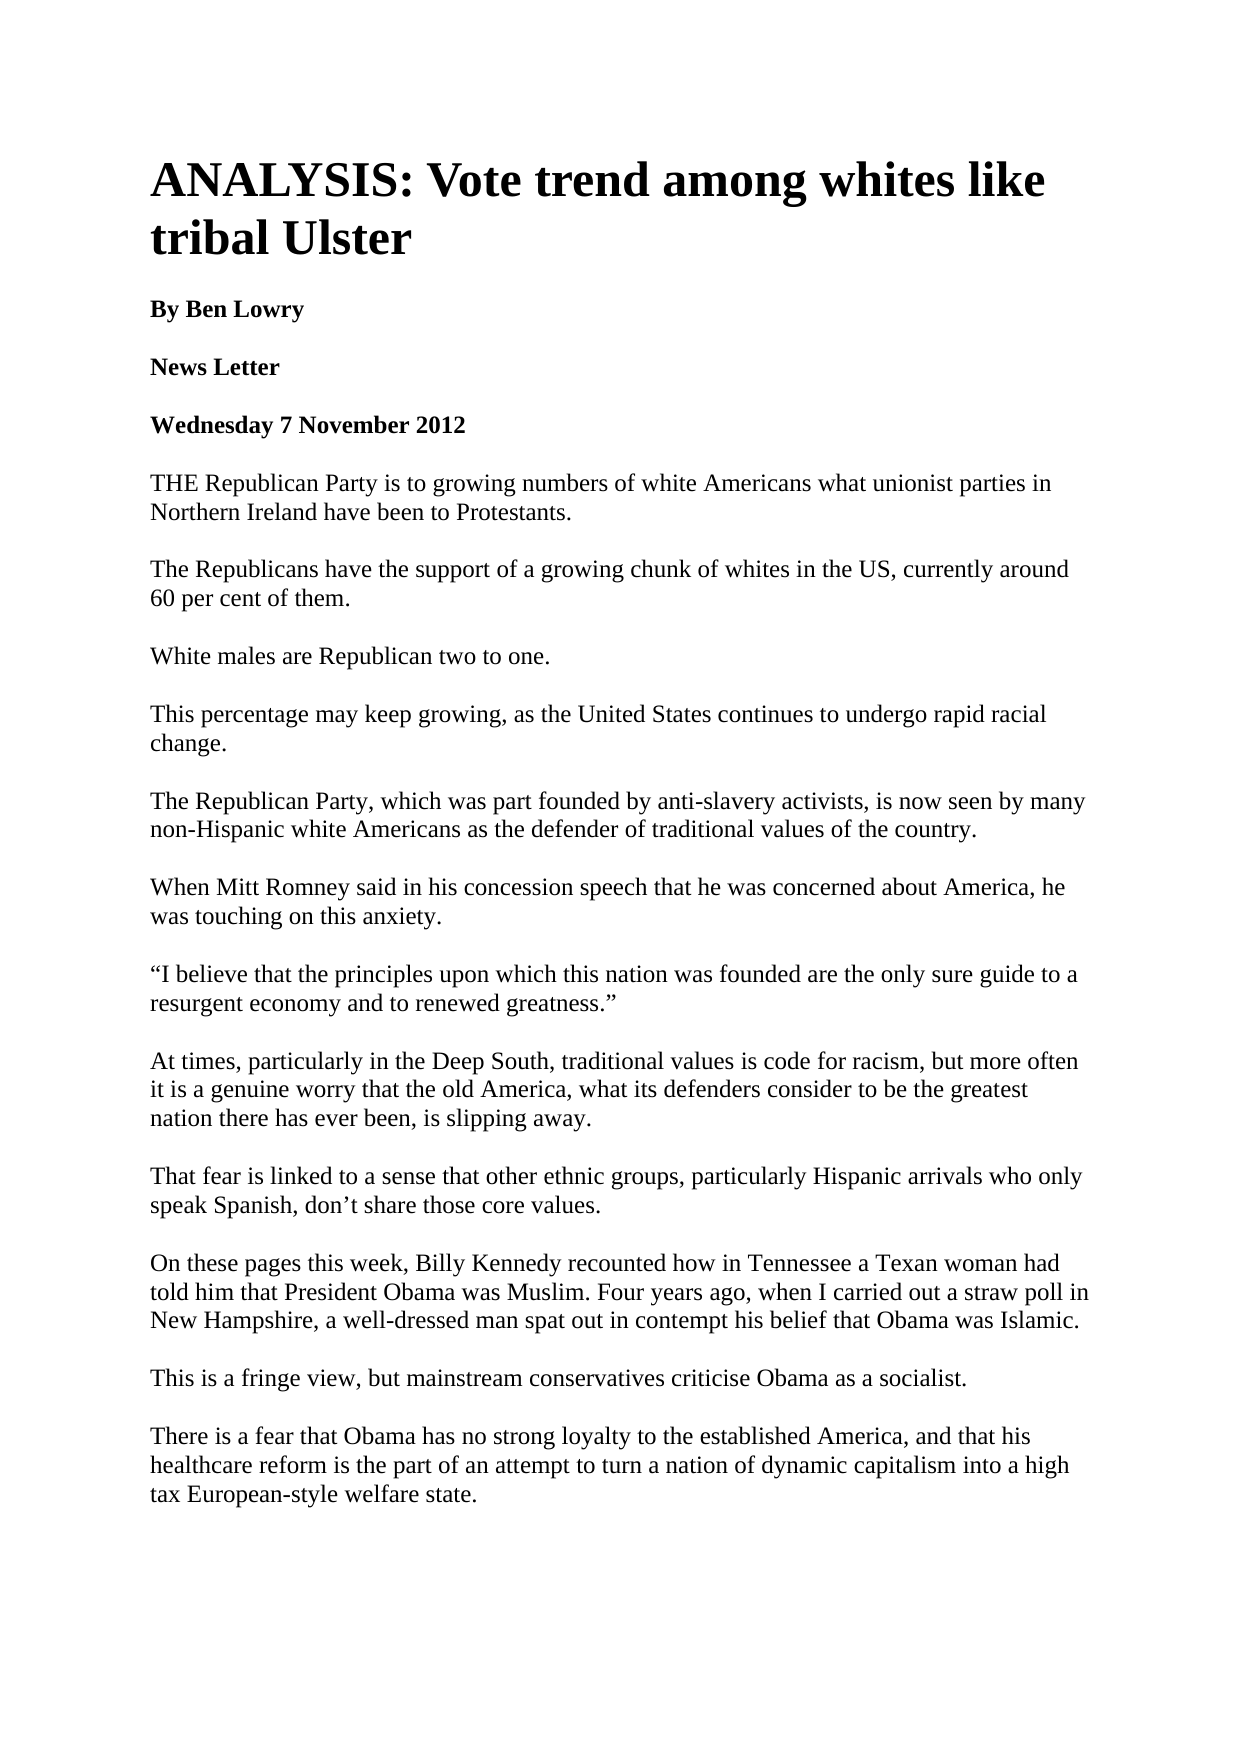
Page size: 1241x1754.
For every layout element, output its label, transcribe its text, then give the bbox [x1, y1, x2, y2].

text “I believe that the principles upon which this nation was founded are the only sure guide to a resurgent economy and to renewed greatness.” [150, 959, 1090, 1017]
text ANALYSIS: Vote trend among whites like tribal Ulster [150, 150, 1090, 265]
text The Republican Party, which was part founded by anti-slavery activists, is now seen by many non-Hispanic white Americans as the defender of traditional values of the country. [150, 786, 1090, 843]
text At times, particularly in the Deep South, traditional values is code for racism, but more often it is a genuine worry that the old America, what its defenders consider to be the greatest nation there has ever been, is slipping away. [150, 1046, 1090, 1132]
text White males are Republican two to one. [150, 641, 1090, 670]
text This is a fringe view, but mainstream conservatives criticise Obama as a socialist. [150, 1363, 1090, 1392]
text The Republicans have the support of a growing chunk of whites in the US, currently around 60 per cent of them. [150, 554, 1090, 612]
text Wednesday 7 November 2012 [150, 410, 1090, 439]
text On these pages this week, Billy Kennedy recounted how in Tennessee a Texan woman had told him that President Obama was Muslim. Four years ago, when I carried out a straw poll in New Hampshire, a well-dressed man spat out in contempt his belief that Obama was Islamic. [150, 1248, 1090, 1334]
text There is a fear that Obama has no strong loyalty to the established America, and that his healthcare reform is the part of an attempt to turn a nation of dynamic capitalism into a high tax European-style welfare state. [150, 1421, 1090, 1507]
text THE Republican Party is to growing numbers of white Americans what unionist parties in Northern Ireland have been to Protestants. [150, 468, 1090, 525]
text When Mitt Romney said in his concession speech that he was concerned about America, he was touching on this anxiety. [150, 872, 1090, 930]
text That fear is linked to a sense that other ethnic groups, particularly Hispanic arrivals who only speak Spanish, don’t share those core values. [150, 1161, 1090, 1219]
text By Ben Lowry [150, 294, 1090, 323]
text This percentage may keep growing, as the United States continues to undergo rapid racial change. [150, 699, 1090, 757]
text News Letter [150, 352, 1090, 381]
